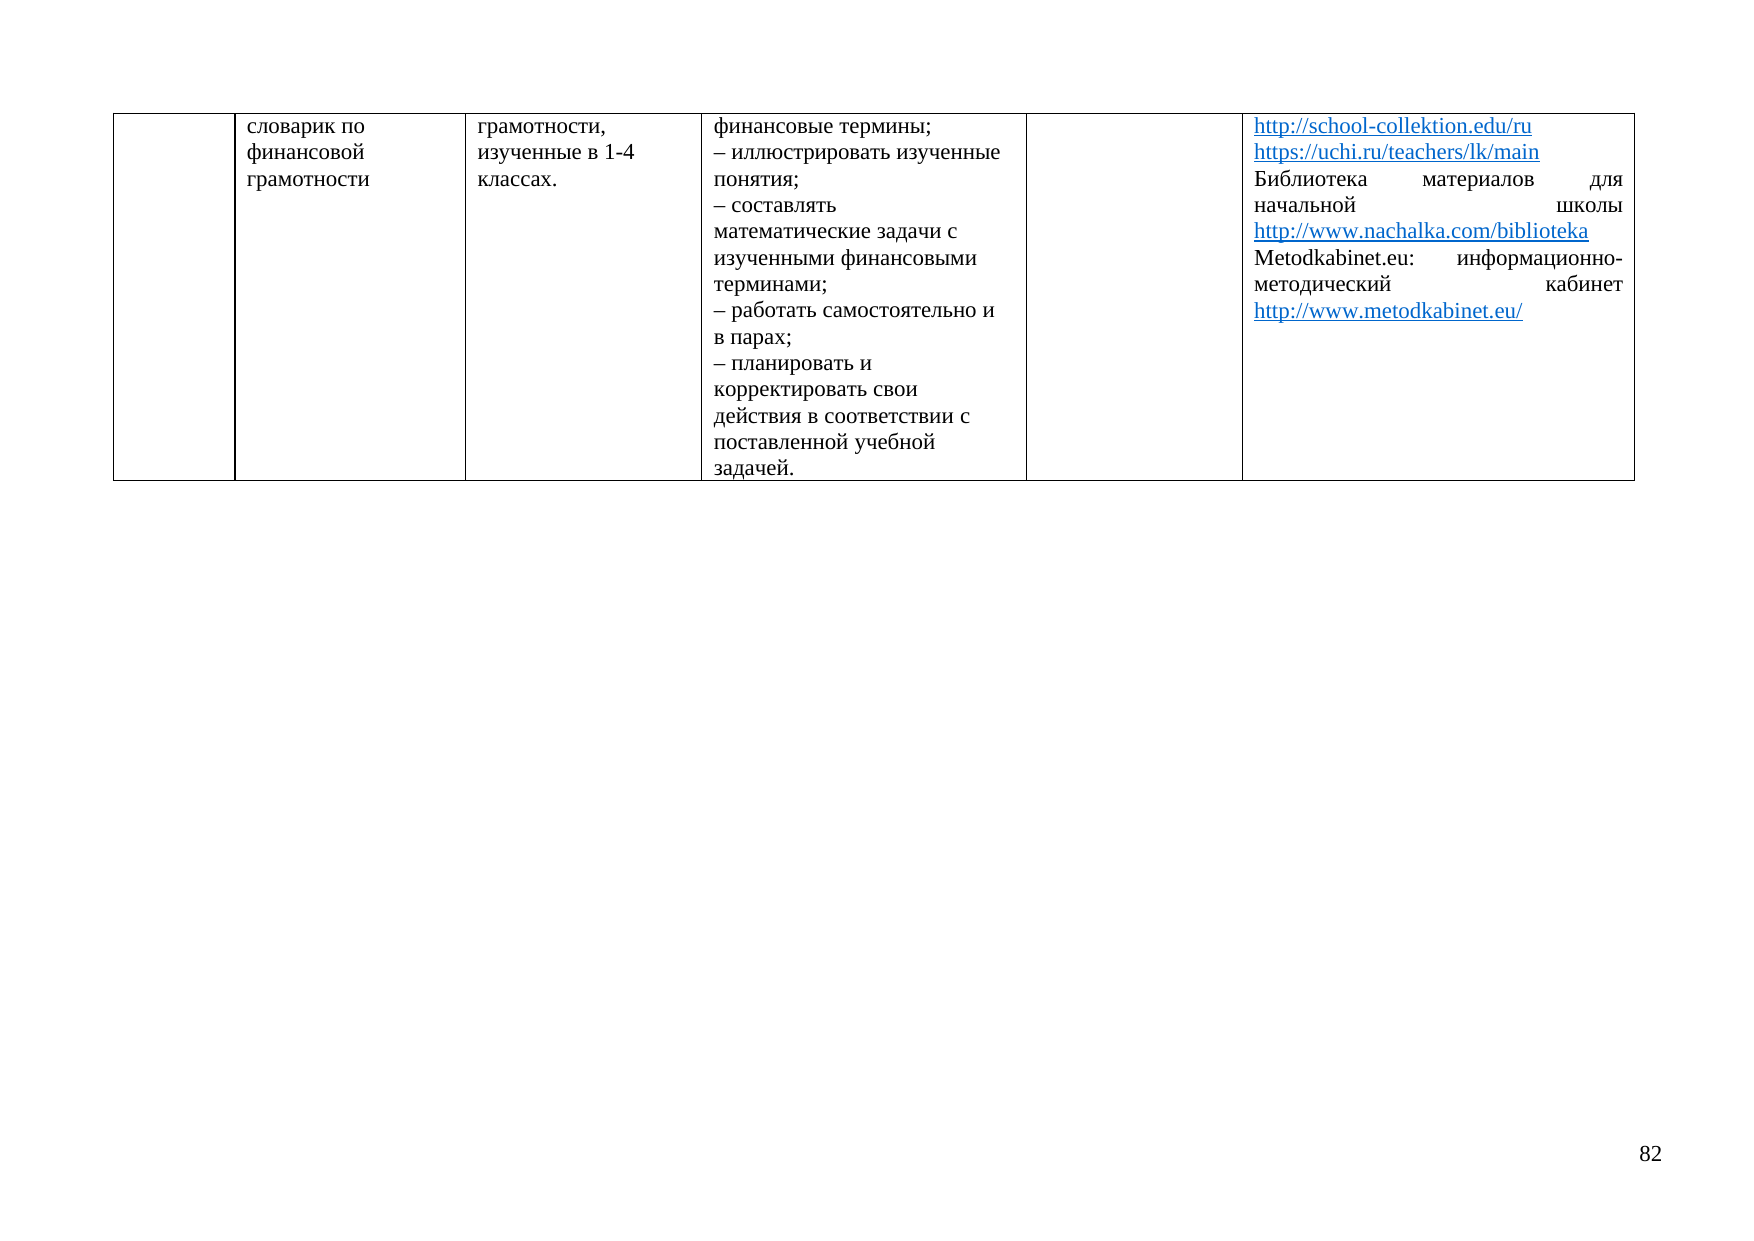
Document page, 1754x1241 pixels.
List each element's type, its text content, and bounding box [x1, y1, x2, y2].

table_header [114, 114, 234, 480]
table_header [1027, 114, 1242, 480]
table_header словарик по финансовой грамотности [236, 114, 465, 480]
table_header грамотности, изученные в 1-4 классах. [466, 114, 701, 480]
table_header финансовые термины; иллюстрировать изученные понятия; составлять математические задачи с изученными финансовыми терминами; работать самостоятельно и в парах; планировать и корректировать свои действия в соответствии с поставленной учебной задачей. [702, 114, 1026, 480]
table_header http://school-collektion.edu/ru https://uchi.ru/teachers/lk/main Библиотека материалов для начальной школы http://www.nachalka.com/biblioteka Mеtodkabinet.eu: информационно- методический кабинет http://www.metodkabinet.eu/ [1243, 114, 1634, 480]
